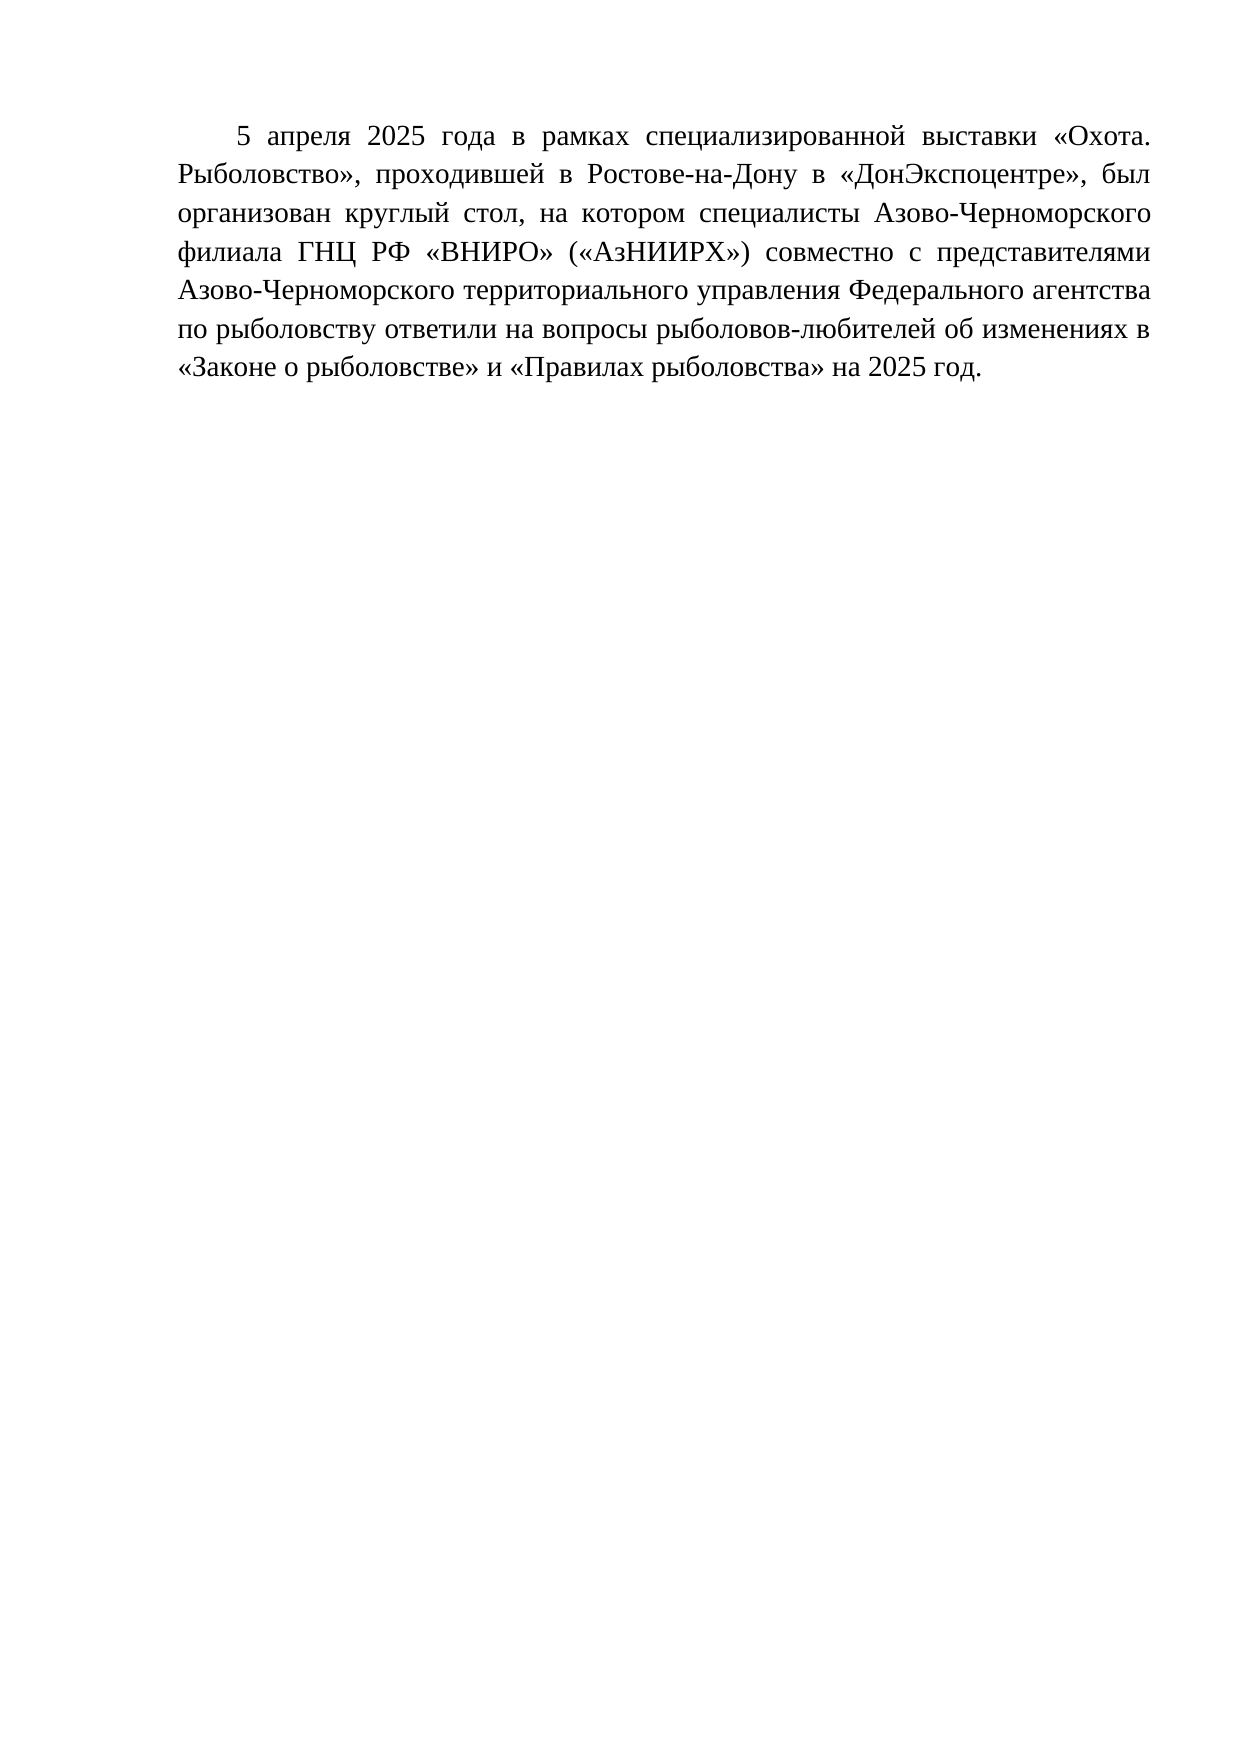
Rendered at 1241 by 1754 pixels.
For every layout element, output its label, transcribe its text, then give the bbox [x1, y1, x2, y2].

text 5 апреля 2025 года в рамках специализированной выставки «Охота. Рыболовство», проходившей в Ростове-на-Дону в «ДонЭкспоцентре», был организован круглый стол, на котором специалисты Азово-Черноморского филиала ГНЦ РФ «ВНИРО» («АзНИИРХ») совместно с представителями Азово-Черноморского территориального управления Федерального агентства по рыболовству ответили на вопросы рыболовов-любителей об изменениях в «Законе о рыболовстве» и «Правилах рыболовства» на 2025 год. [177, 118, 1152, 383]
